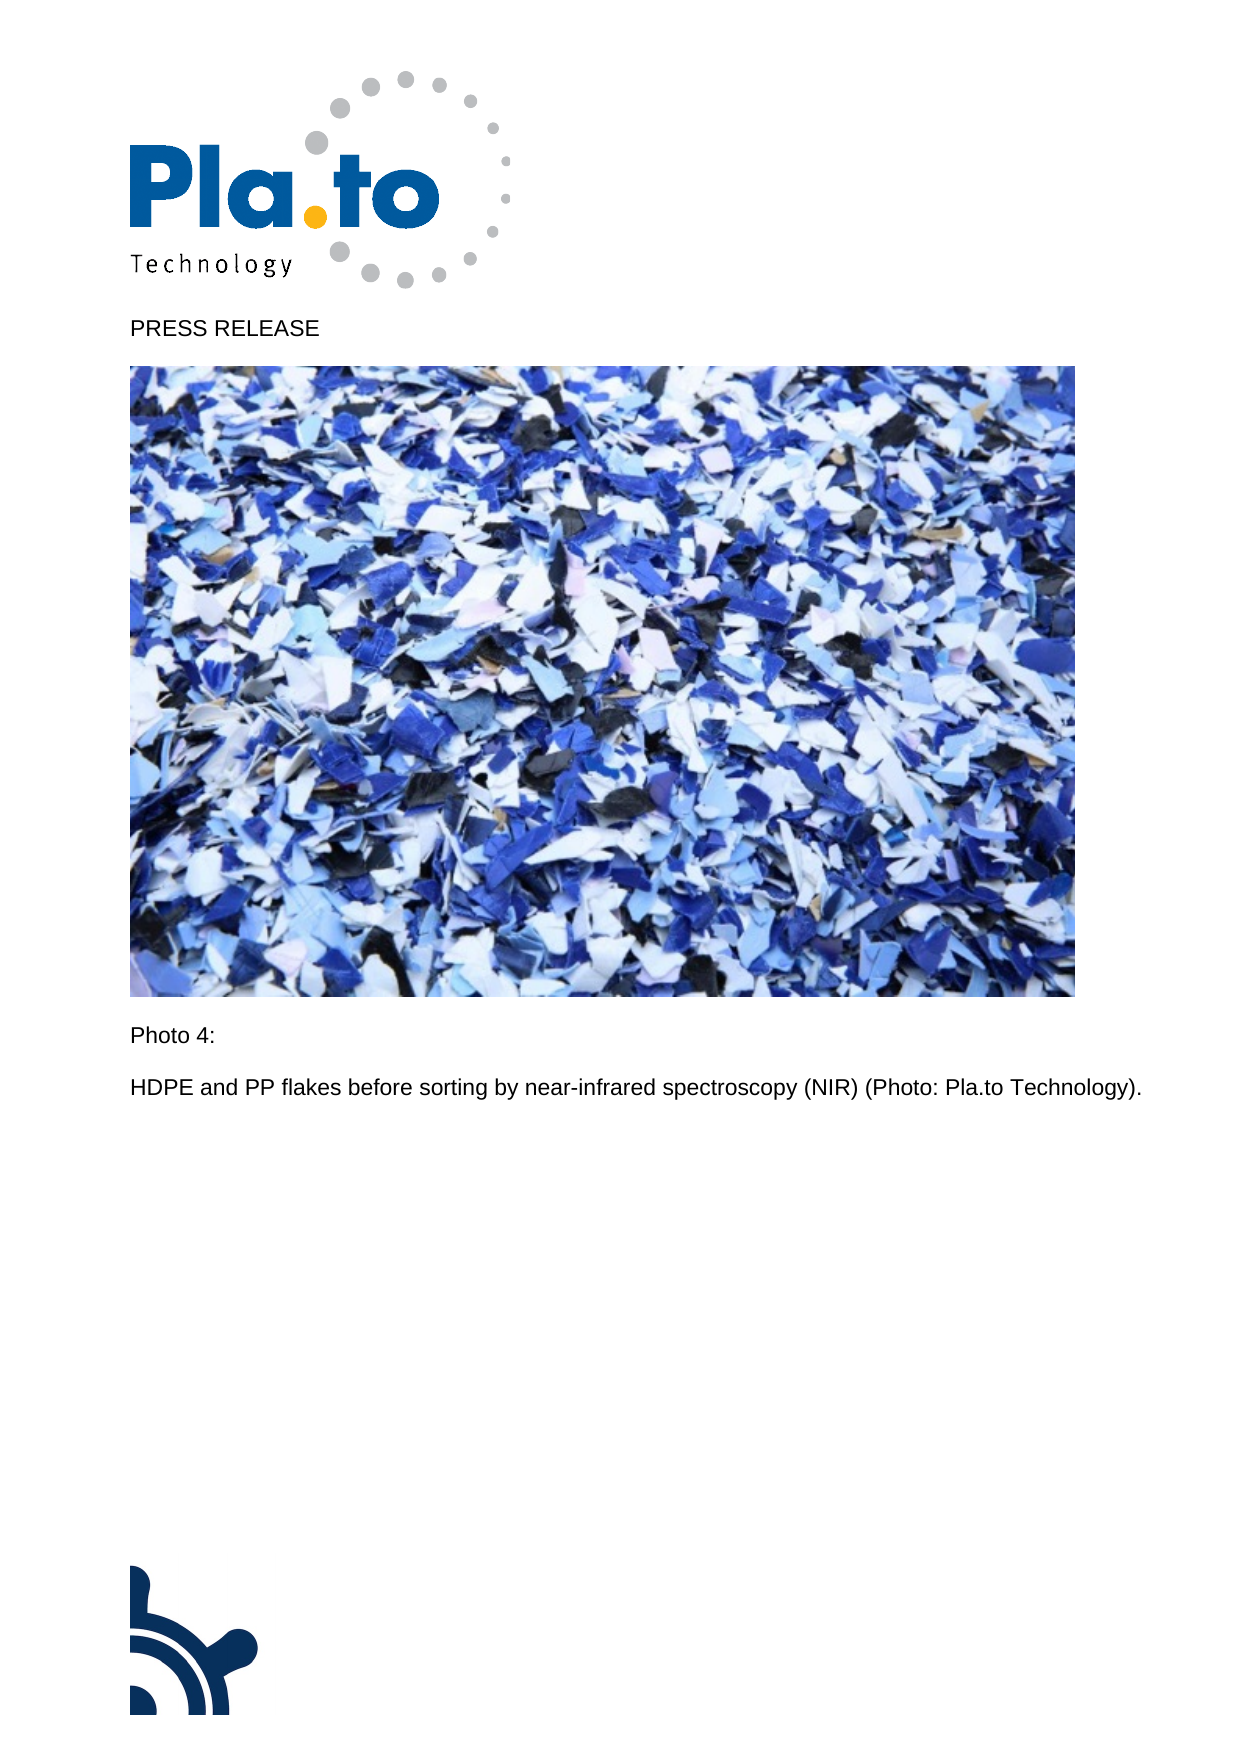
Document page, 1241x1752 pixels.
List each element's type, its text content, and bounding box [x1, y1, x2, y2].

text HDPE and PP flakes before sorting by near-infrared spectroscopy (NIR) (Photo: Pla.to Technology). [130, 1074, 1166, 1101]
picture [130, 1553, 276, 1715]
picture [130, 71, 511, 289]
picture [130, 366, 1075, 997]
text Photo 4: [130, 1022, 1166, 1048]
